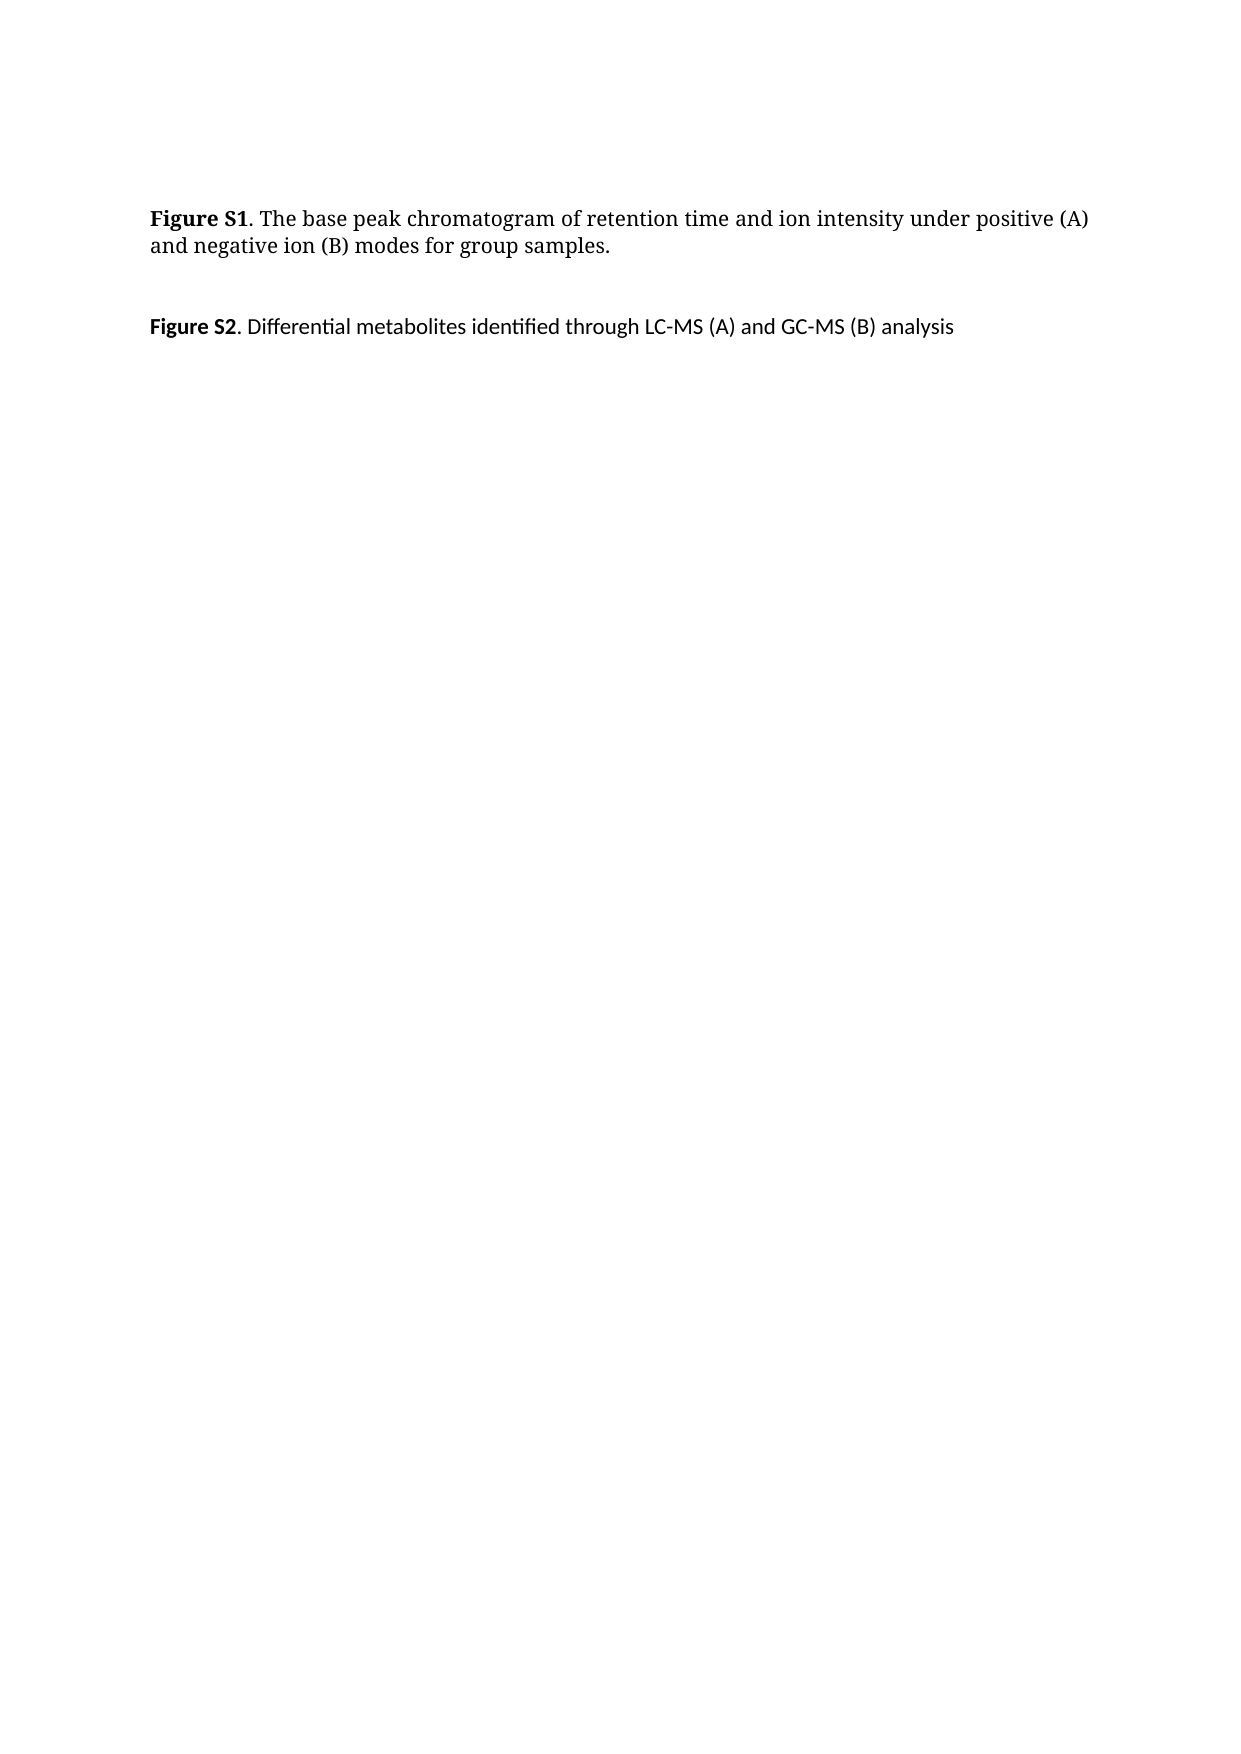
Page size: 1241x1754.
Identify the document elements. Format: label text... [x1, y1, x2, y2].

text Figure S2. Differential metabolites identified through LC-MS (A) and GC-MS (B) analysis [150, 312, 1090, 340]
subtitle Figure S1. The base peak chromatogram of retention time and ion intensity under positive (A) and negative ion (B) modes for group samples. [150, 205, 1090, 259]
